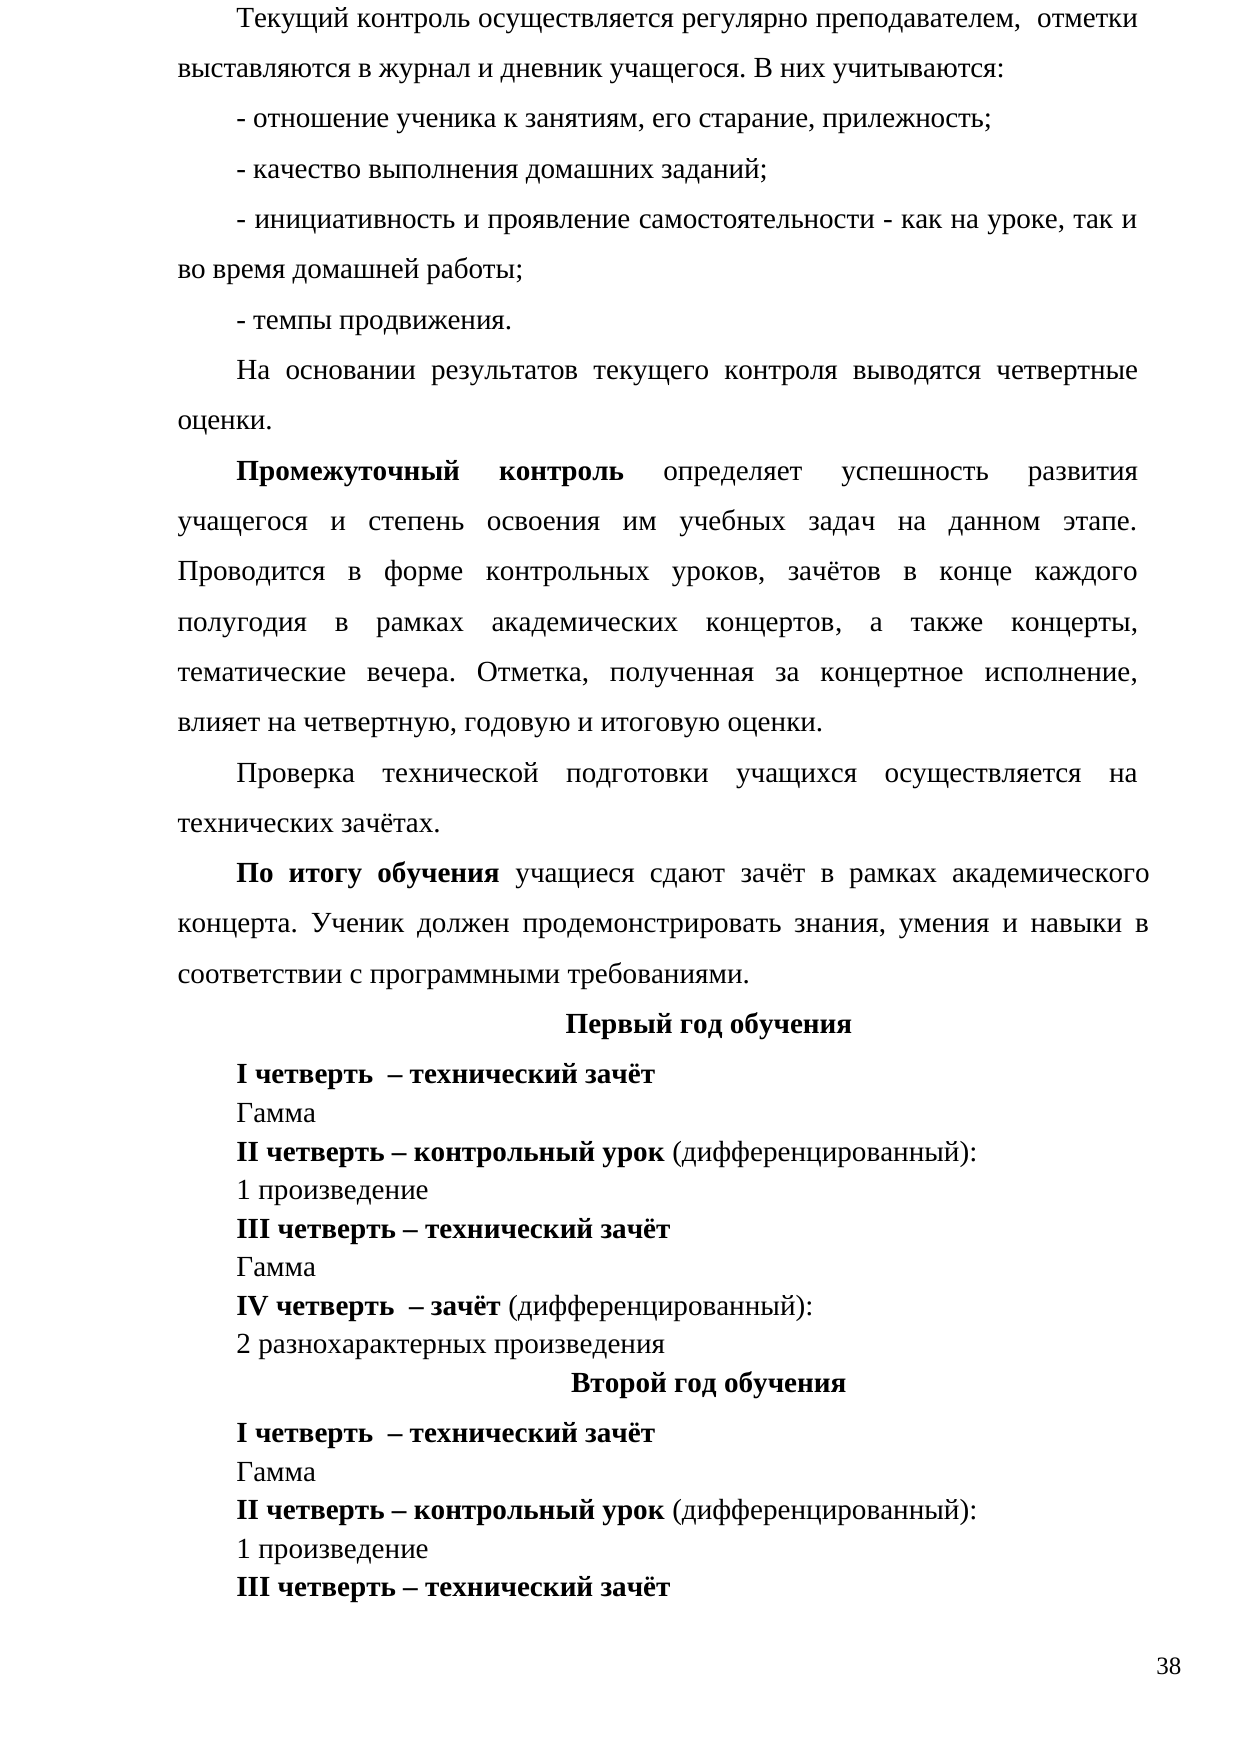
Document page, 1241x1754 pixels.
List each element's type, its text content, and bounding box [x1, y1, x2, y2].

text IV четверть – зачёт (дифференцированный): [177, 1288, 1181, 1321]
text - темпы продвижения. [177, 302, 1138, 335]
text Гамма [177, 1095, 1181, 1129]
text Промежуточный контроль определяет успешность развития учащегося и степень освоения им учебных задач на данном этапе. Проводится в форме контрольных уроков, зачётов в конце каждого полугодия в рамках академических концертов, а также концерты, тематические вечера. Отметка, полученная за концертное исполнение, влияет на четвертную, годовую и итоговую оценки. [177, 453, 1138, 738]
text Гамма [177, 1454, 1181, 1487]
text II четверть – контрольный урок (дифференцированный): [177, 1492, 1181, 1526]
text 1 произведение [177, 1531, 1181, 1564]
text - отношение ученика к занятиям, его старание, прилежность; [177, 101, 1138, 134]
text Первый год обучения [177, 1006, 1181, 1040]
text III четверть – технический зачёт [177, 1569, 1181, 1603]
text Второй год обучения [177, 1365, 1181, 1398]
text III четверть – технический зачёт [177, 1211, 1181, 1244]
text Проверка технической подготовки учащихся осуществляется на технических зачётах. [177, 755, 1138, 838]
text I четверть – технический зачёт [177, 1057, 1181, 1090]
text Текущий контроль осуществляется регулярно преподавателем, отметки выставляются в журнал и дневник учащегося. В них учитываются: [177, 0, 1138, 84]
text На основании результатов текущего контроля выводятся четвертные оценки. [177, 352, 1138, 436]
text II четверть – контрольный урок (дифференцированный): [177, 1134, 1181, 1167]
text - инициативность и проявление самостоятельности - как на уроке, так и во время домашней работы; [177, 201, 1138, 285]
text По итогу обучения учащиеся сдают зачёт в рамках академического концерта. Ученик должен продемонстрировать знания, умения и навыки в соответствии с программными требованиями. [177, 855, 1150, 989]
text I четверть – технический зачёт [177, 1415, 1181, 1449]
text 1 произведение [177, 1172, 1181, 1206]
text 2 разнохарактерных произведения [177, 1326, 1181, 1360]
text - качество выполнения домашних заданий; [177, 151, 1138, 184]
text Гамма [177, 1249, 1181, 1283]
